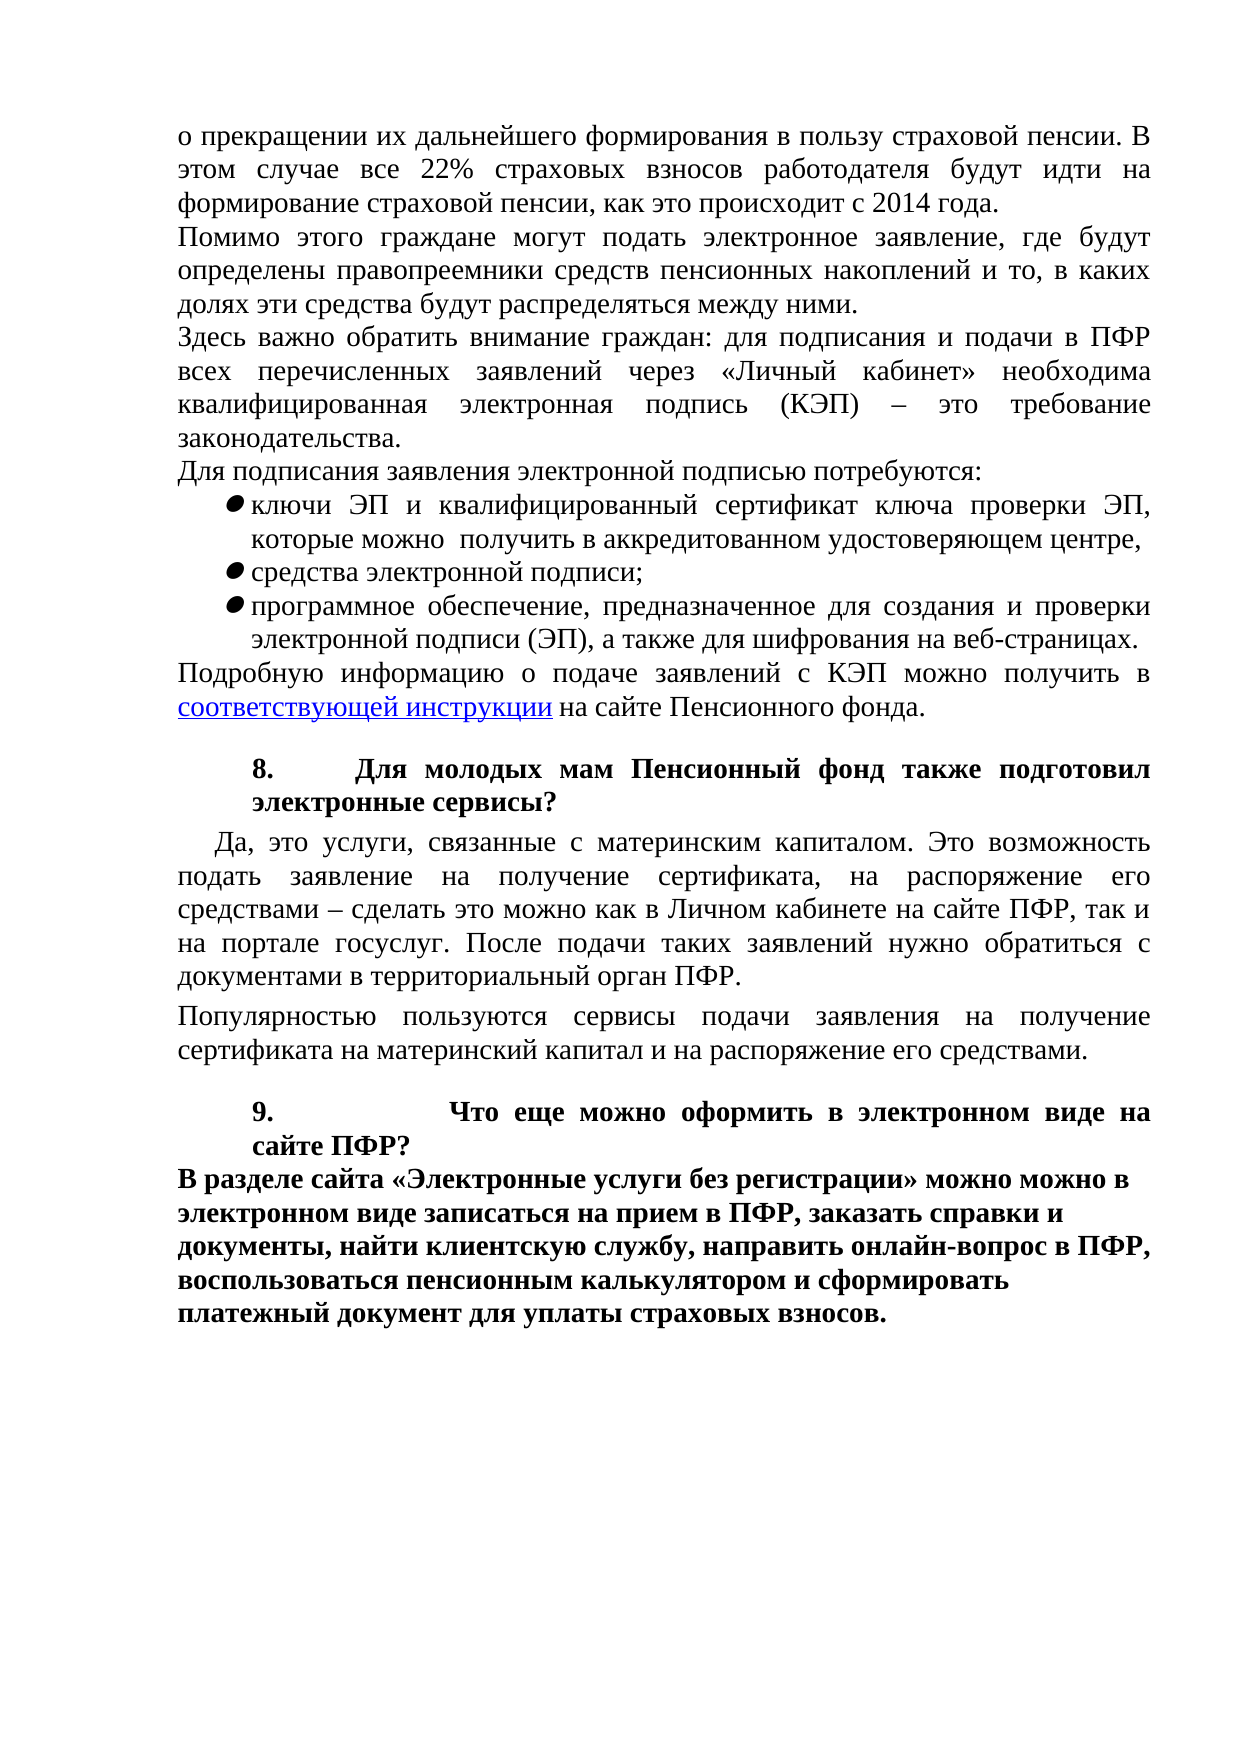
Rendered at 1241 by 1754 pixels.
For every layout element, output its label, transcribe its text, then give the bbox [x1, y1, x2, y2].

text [177, 118, 1152, 219]
text В разделе сайта «Электронные услуги без регистрации» можно можно в электронном виде записаться на прием в ПФР, заказать справки и документы, найти клиентскую службу, направить онлайн-вопрос в ПФР, воспользоваться пенсионным калькулятором и сформировать платежный документ для уплаты страховых взносов. [177, 1161, 1152, 1329]
text 9. Что еще можно оформить в электронном виде на сайте ПФР? [252, 1094, 1152, 1161]
list средства электронной подписи; [221, 554, 1152, 588]
text Да, это услуги, связанные с материнским капиталом. Это возможность подать заявление на получение сертификата, на распоряжение его средствами – сделать это можно как в Личном кабинете на сайте ПФР, так и на портале госуслуг. После подачи таких заявлений нужно обратиться с документами в территориальный орган ПФР. [177, 824, 1152, 992]
text Здесь важно обратить внимание граждан: для подписания и подачи в ПФР всех перечисленных заявлений через «Личный кабинет» необходима квалифицированная электронная подпись (КЭП) – это требование законодательства. [177, 319, 1152, 453]
list ключи ЭП и квалифицированный сертификат ключа проверки ЭП, которые можно получить в аккредитованном удостоверяющем центре, [221, 487, 1152, 554]
text Помимо этого граждане могут подать электронное заявление, где будут определены правопреемники средств пенсионных накоплений и то, в каких долях эти средства будут распределяться между ними. [177, 219, 1152, 319]
text Для подписания заявления электронной подписью потребуются: [177, 453, 1152, 487]
text Популярностью пользуются сервисы подачи заявления на получение сертификата на материнский капитал и на распоряжение его средствами. [177, 998, 1152, 1065]
text Подробную информацию о подаче заявлений c КЭП можно получить в соответствующей инструкции на сайте Пенсионного фонда. [177, 655, 1152, 722]
text 8. Для молодых мам Пенсионный фонд также подготовил электронные сервисы? [252, 751, 1152, 818]
list программное обеспечение, предназначенное для создания и проверки электронной подписи (ЭП), а также для шифрования на веб-страницах. [221, 588, 1152, 655]
